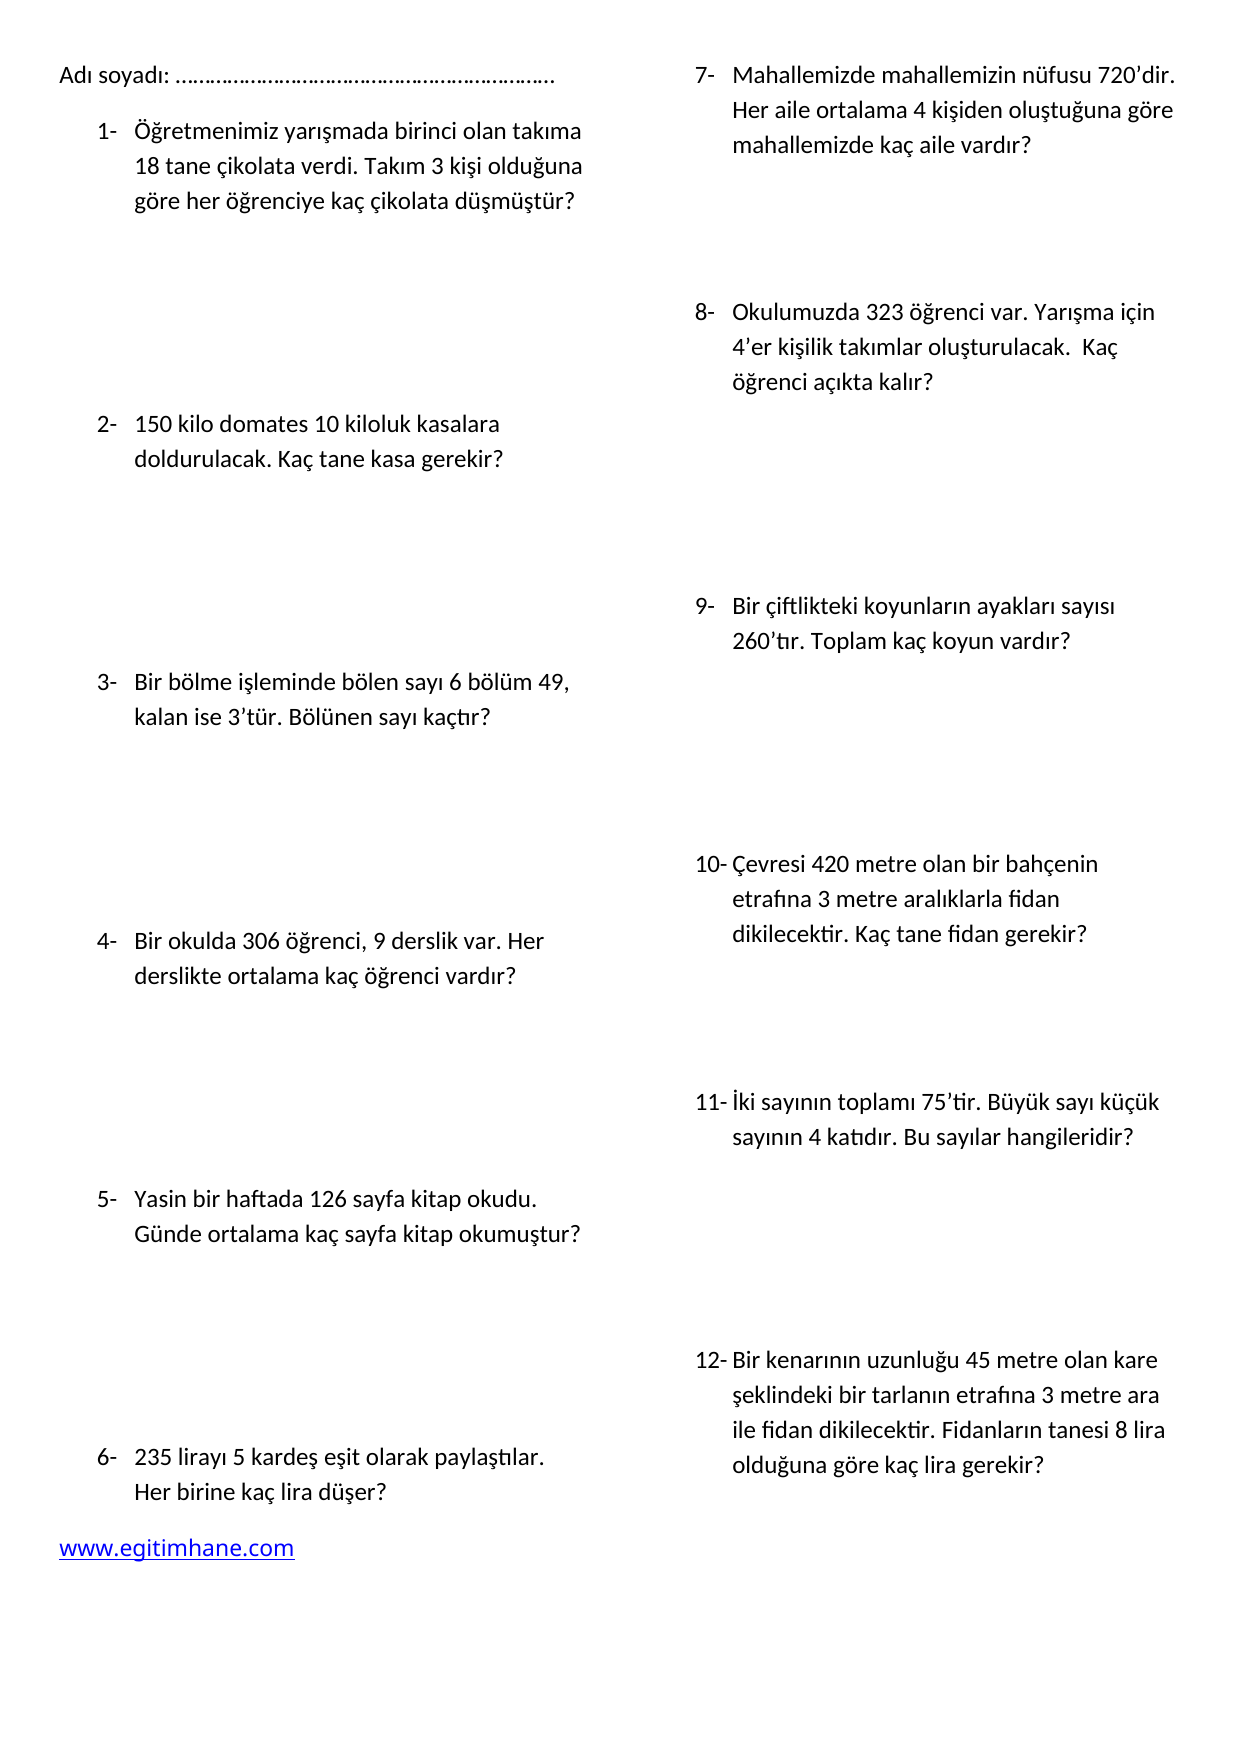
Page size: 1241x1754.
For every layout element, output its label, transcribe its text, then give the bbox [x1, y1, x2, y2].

text www.egitimhane.com [59, 1532, 583, 1564]
list Mahallemizde mahallemizin nüfusu 720’dir. Her aile ortalama 4 kişiden oluştuğuna göre mahallemizde kaç aile vardır? [694, 59, 1181, 159]
list İki sayının toplamı 75’tir. Büyük sayı küçük sayının 4 katıdır. Bu sayılar hangileridir? [694, 1086, 1181, 1151]
list 150 kilo domates 10 kiloluk kasalara doldurulacak. Kaç tane kasa gerekir? [97, 408, 583, 474]
list Okulumuzda 323 öğrenci var. Yarışma için 4’er kişilik takımlar oluşturulacak. Kaç öğrenci açıkta kalır? [694, 297, 1181, 397]
list Çevresi 420 metre olan bir bahçenin etrafına 3 metre aralıklarla fidan dikilecektir. Kaç tane fidan gerekir? [694, 848, 1181, 949]
list Bir kenarının uzunluğu 45 metre olan kare şeklindeki bir tarlanın etrafına 3 metre ara ile fidan dikilecektir. Fidanların tanesi 8 lira olduğuna göre kaç lira gerekir? [694, 1344, 1181, 1479]
list Bir çiftlikteki koyunların ayakları sayısı 260’tır. Toplam kaç koyun vardır? [694, 590, 1181, 655]
list Öğretmenimiz yarışmada birinci olan takıma 18 tane çikolata verdi. Takım 3 kişi olduğuna göre her öğrenciye kaç çikolata düşmüştür? [97, 115, 583, 215]
list 235 lirayı 5 kardeş eşit olarak paylaştılar. Her birine kaç lira düşer? [97, 1442, 583, 1507]
list Yasin bir haftada 126 sayfa kitap okudu. Günde ortalama kaç sayfa kitap okumuştur? [97, 1183, 583, 1249]
list Bir okulda 306 öğrenci, 9 derslik var. Her derslikte ortalama kaç öğrenci vardır? [97, 925, 583, 990]
list Bir bölme işleminde bölen sayı 6 bölüm 49, kalan ise 3’tür. Bölünen sayı kaçtır? [97, 667, 583, 732]
text Adı soyadı: ………………………………………………………… [59, 59, 583, 89]
